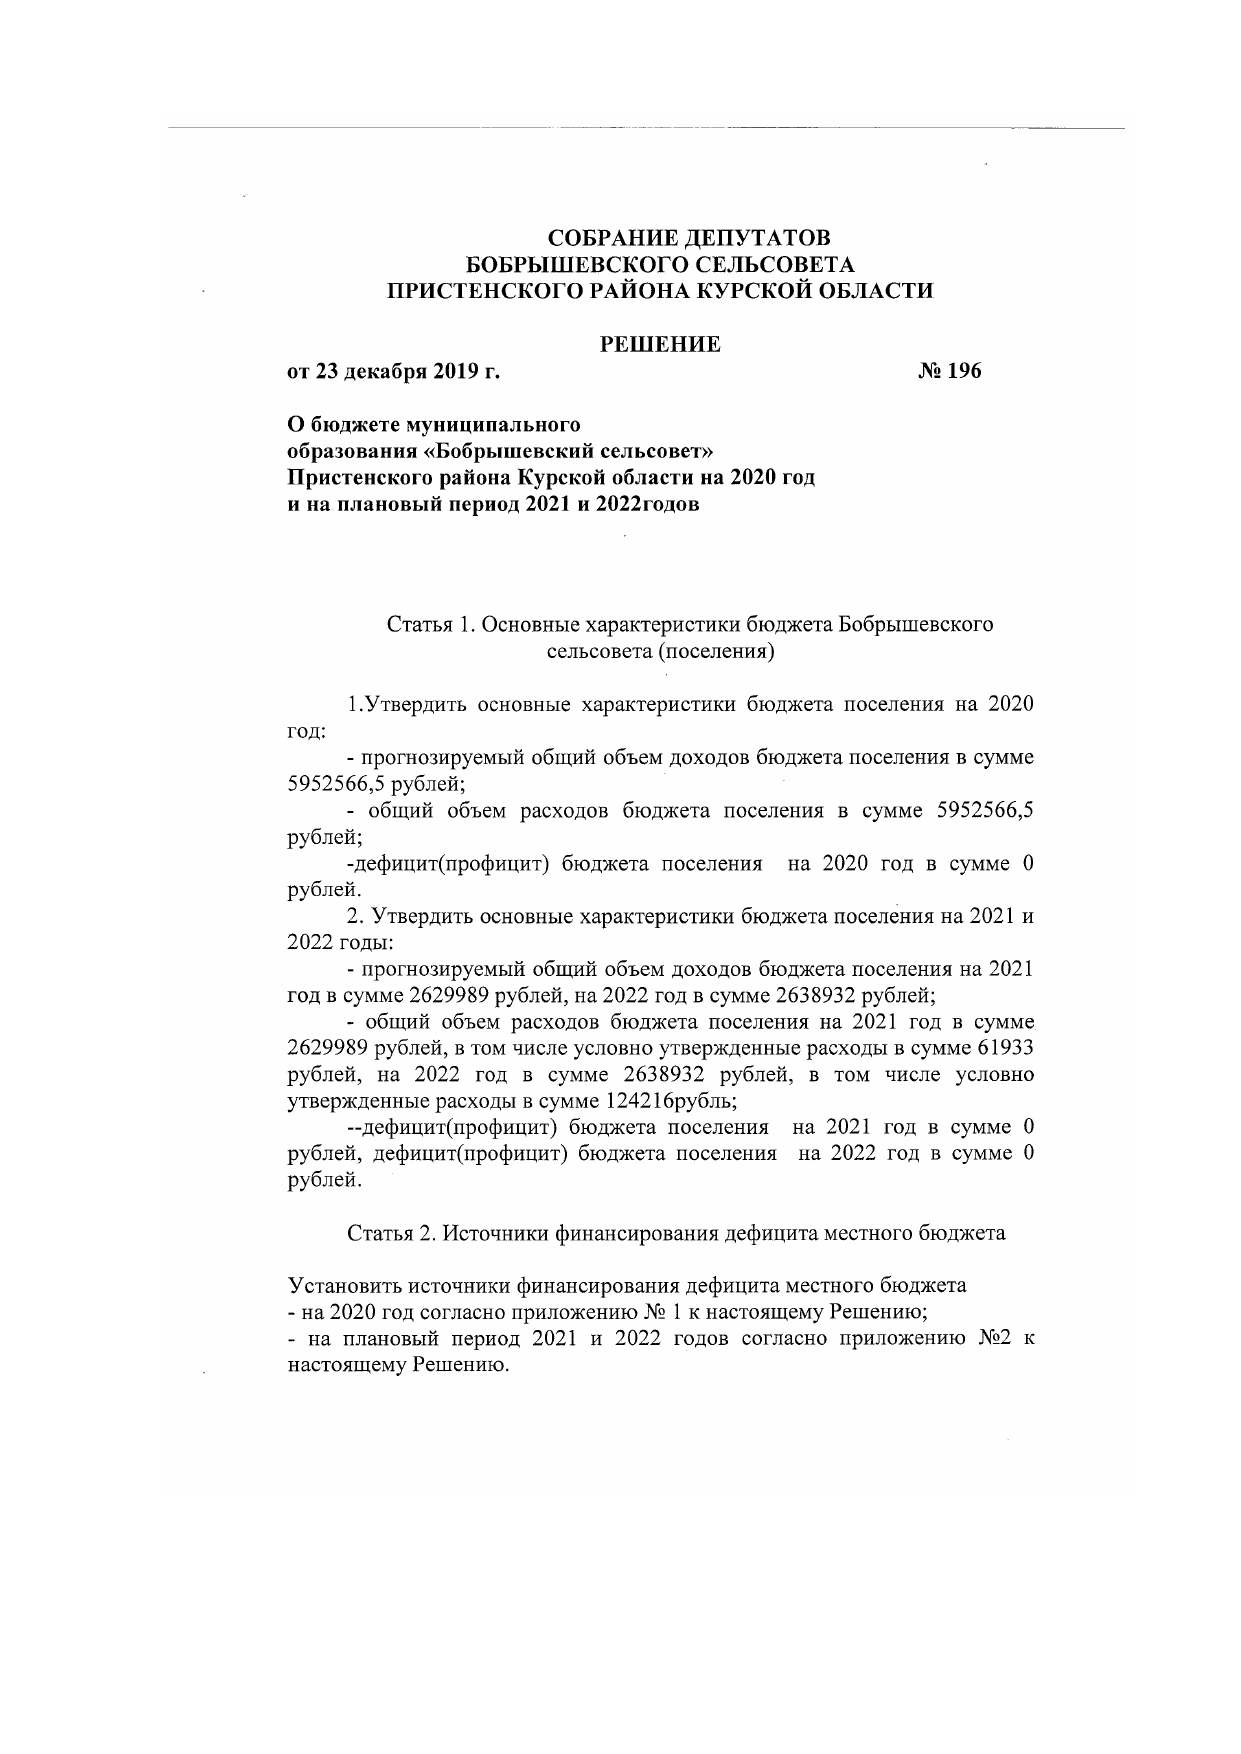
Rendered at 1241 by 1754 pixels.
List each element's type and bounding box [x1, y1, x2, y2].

picture [159, 118, 1134, 1496]
